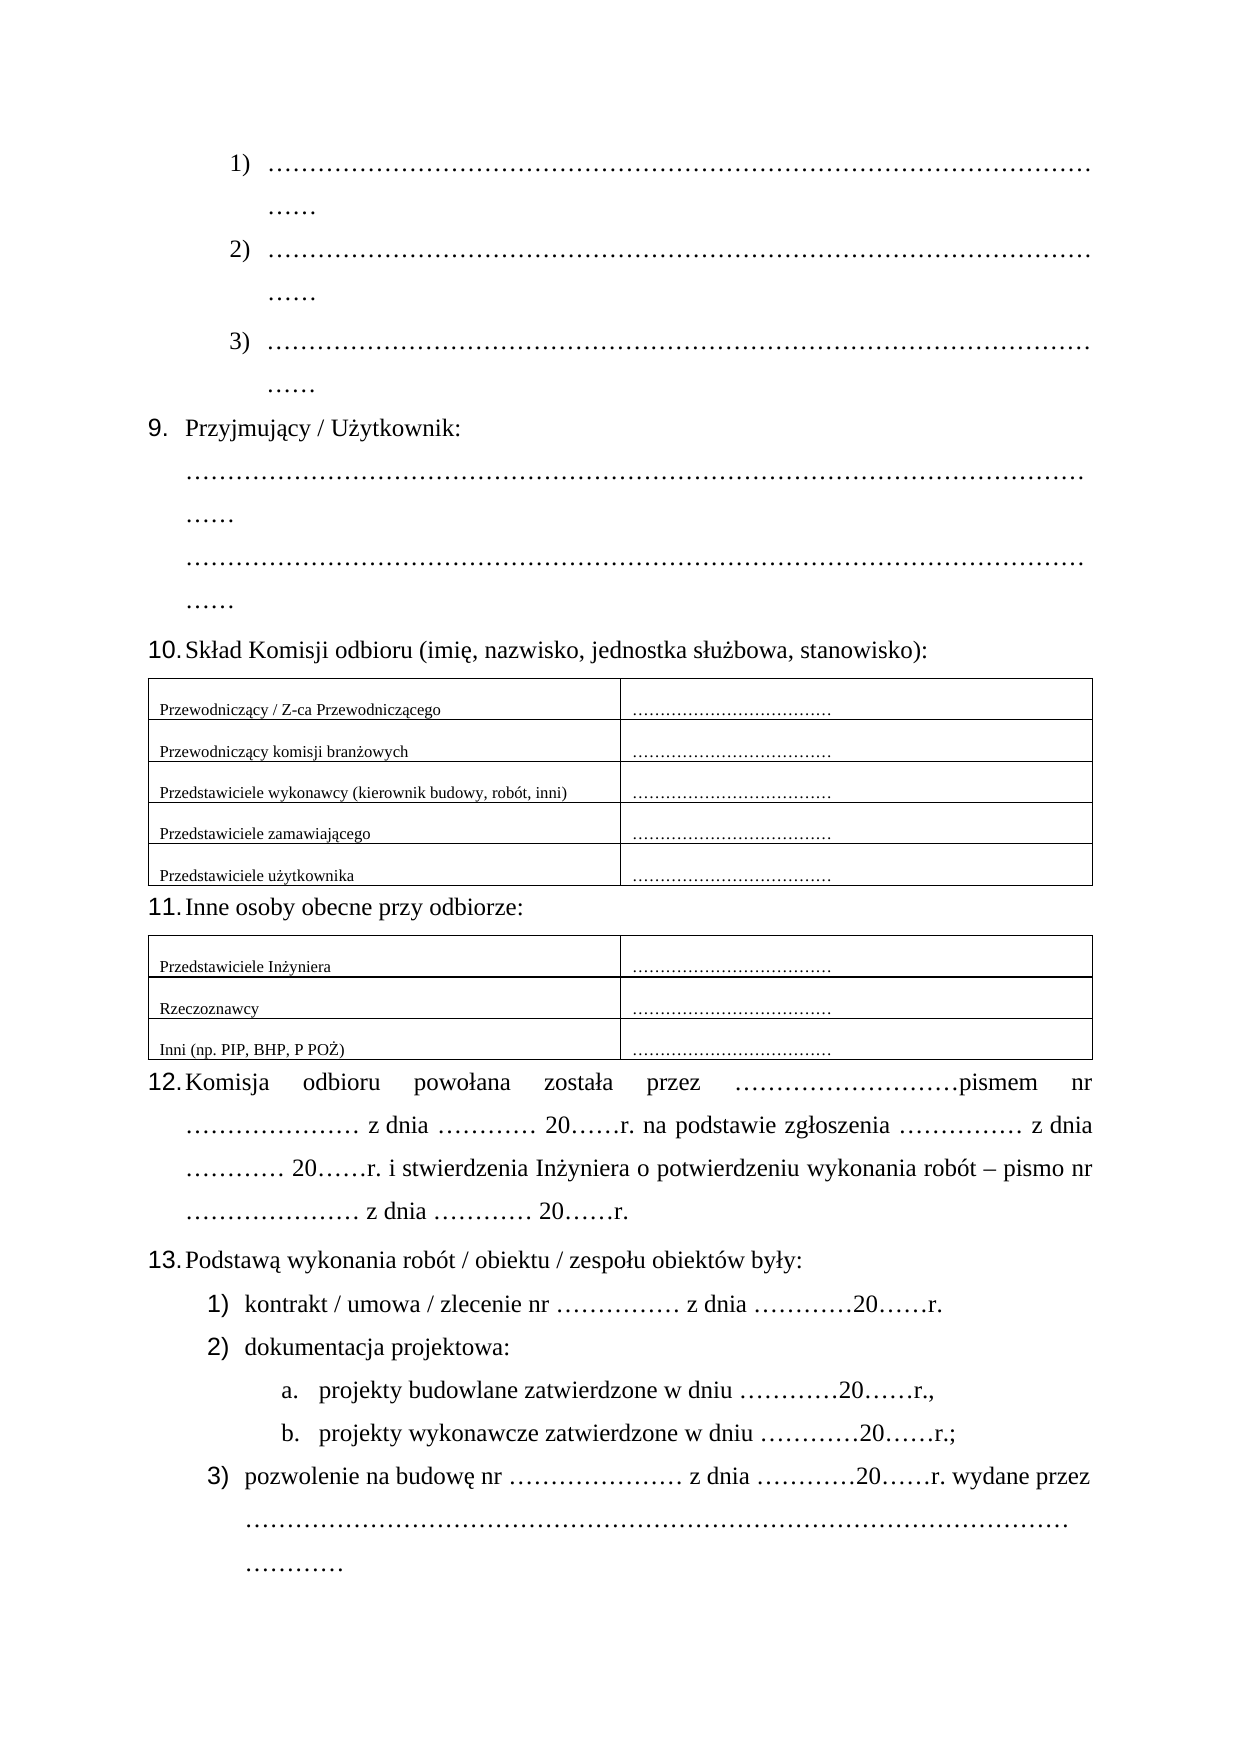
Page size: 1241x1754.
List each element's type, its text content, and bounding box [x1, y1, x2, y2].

table_cell Przedstawiciele wykonawcy (kierownik budowy, robót, inni) [149, 762, 620, 802]
table_cell ……………………………… [621, 762, 1092, 802]
table_cell Inni (np. PIP, BHP, P POŻ) [149, 1019, 620, 1059]
table_cell Rzeczoznawcy [149, 978, 620, 1018]
table_header Przewodniczący / Z-ca Przewodniczącego [149, 679, 620, 719]
list …………………………………………………………………………………………………… [185, 542, 1092, 614]
table_cell ……………………………… [621, 978, 1092, 1018]
list …………………………………………………………………………………………… [229, 148, 1092, 219]
table_header ……………………………… [621, 679, 1092, 719]
list …………………………………………………………………………………………… [229, 326, 1092, 398]
table_cell Przewodniczący komisji branżowych [149, 720, 620, 761]
table_cell ……………………………… [621, 1019, 1092, 1059]
table_cell ……………………………… [621, 803, 1092, 843]
list pozwolenie na budowę nr ………………… z dnia …………20……r. wydane przez [207, 1461, 1093, 1490]
list projekty wykonawcze zatwierdzone w dniu …………20……r.; [281, 1418, 1093, 1447]
list Inne osoby obecne przy odbiorze: [148, 892, 1093, 921]
list …………………………………………………………………………………………………… [185, 456, 1092, 528]
table_cell Przedstawiciele użytkownika [149, 844, 620, 884]
table_header Przedstawiciele Inżyniera [149, 936, 620, 976]
list Przyjmujący / Użytkownik: [148, 413, 1093, 441]
list …………………………………………………………………………………………… [229, 234, 1092, 306]
table_cell ……………………………… [621, 844, 1092, 884]
list Komisja odbioru powołana została przez ………………………pismem nr ………………… z dnia ………… 20……r. na podstawie zgłoszenia …………… z dnia ………… 20……r. i stwierdzenia Inżyniera o potwierdzeniu wykonania robót – pismo nr ………………… z dnia ………… 20……r. [148, 1066, 1093, 1225]
list ………………………………………………………………………………………………… [244, 1504, 1093, 1576]
table_header ……………………………… [621, 936, 1092, 976]
table_cell ……………………………… [621, 720, 1092, 761]
list Podstawą wykonania robót / obiektu / zespołu obiektów były: [148, 1245, 1093, 1274]
table_cell Przedstawiciele zamawiającego [149, 803, 620, 843]
list dokumentacja projektowa: [207, 1332, 1093, 1361]
list projekty budowlane zatwierdzone w dniu …………20……r., [281, 1375, 1093, 1404]
list Skład Komisji odbioru (imię, nazwisko, jednostka służbowa, stanowisko): [148, 634, 1093, 663]
list kontrakt / umowa / zlecenie nr …………… z dnia …………20……r. [207, 1288, 1093, 1317]
